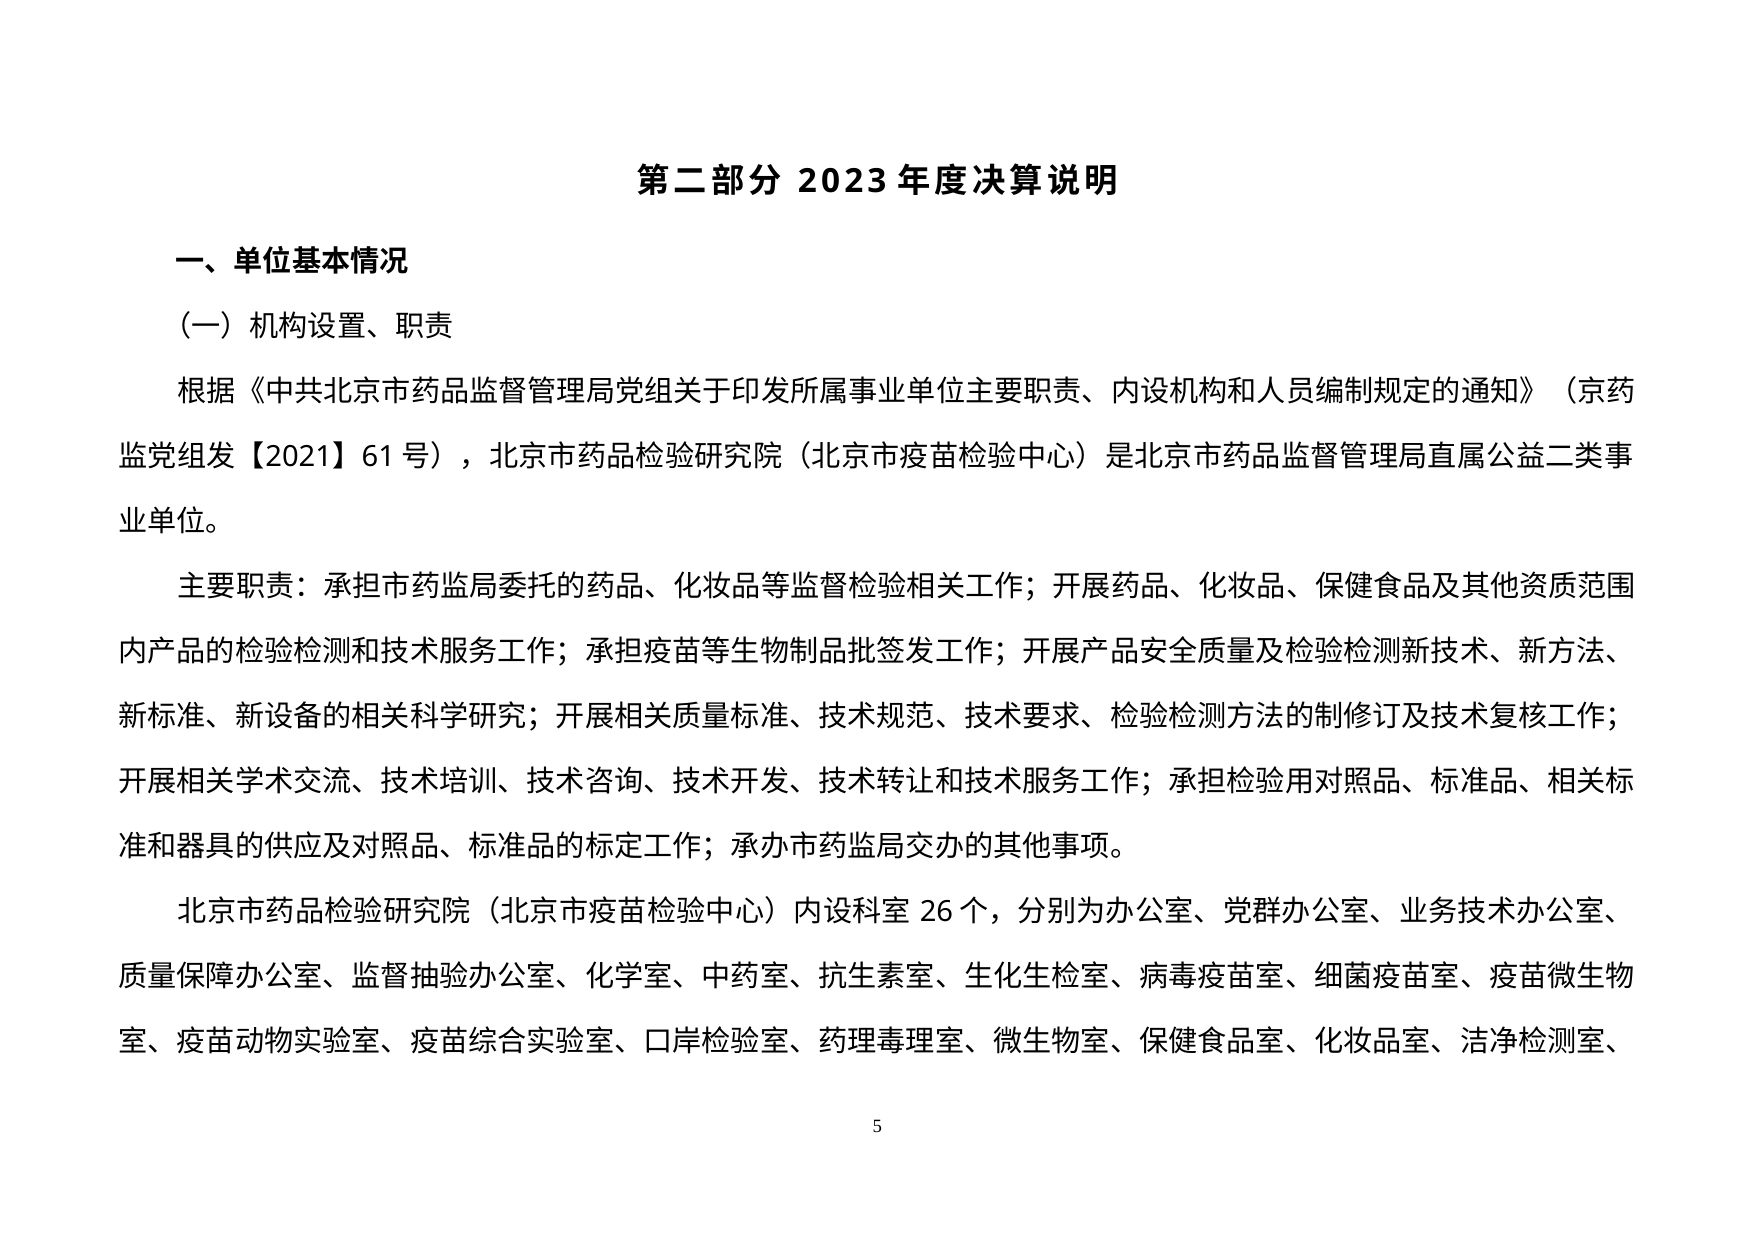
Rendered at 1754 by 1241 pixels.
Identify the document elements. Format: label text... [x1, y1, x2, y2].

text （一）机构设置、职责 [118, 292, 1636, 357]
text 第二部分 2023年度决算说明 [118, 145, 1636, 210]
text 一、单位基本情况 [118, 227, 1636, 292]
text 根据《中共北京市药品监督管理局党组关于印发所属事业单位主要职责、内设机构和人员编制规定的通知》（京药监党组发【2021】61号），北京市药品检验研究院（北京市疫苗检验中心）是北京市药品监督管理局直属公益二类事业单位。 [118, 357, 1636, 552]
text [118, 877, 1636, 1072]
text 主要职责：承担市药监局委托的药品、化妆品等监督检验相关工作；开展药品、化妆品、保健食品及其他资质范围内产品的检验检测和技术服务工作；承担疫苗等生物制品批签发工作；开展产品安全质量及检验检测新技术、新方法、新标准、新设备的相关科学研究；开展相关质量标准、技术规范、技术要求、检验检测方法的制修订及技术复核工作；开展相关学术交流、技术培训、技术咨询、技术开发、技术转让和技术服务工作；承担检验用对照品、标准品、相关标准和器具的供应及对照品、标准品的标定工作；承办市药监局交办的其他事项。 [118, 552, 1636, 877]
